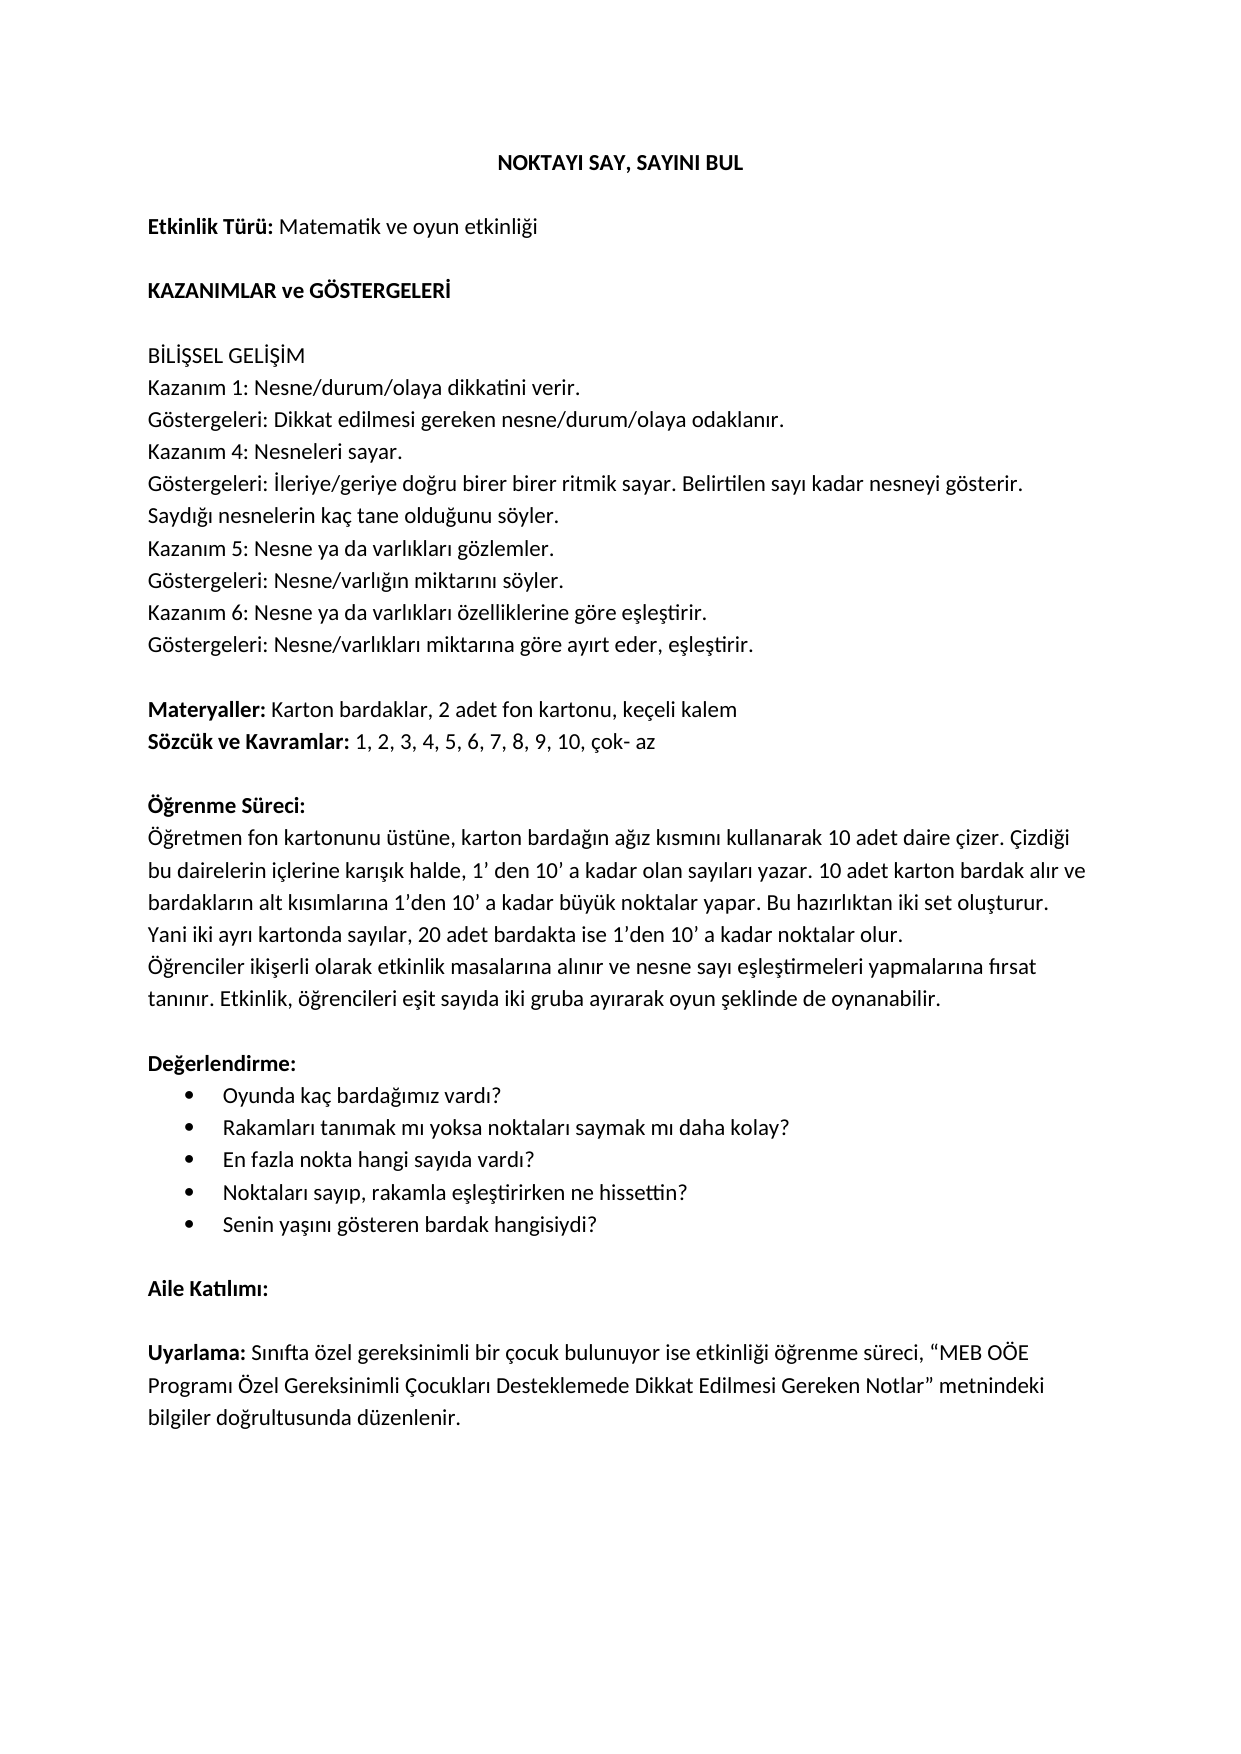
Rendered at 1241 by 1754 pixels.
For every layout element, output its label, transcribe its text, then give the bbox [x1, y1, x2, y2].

text Uyarlama: Sınıfta özel gereksinimli bir çocuk bulunuyor ise etkinliği öğrenme süreci, “MEB OÖE Programı Özel Gereksinimli Çocukları Desteklemede Dikkat Edilmesi Gereken Notlar” metnindeki bilgiler doğrultusunda düzenlenir. [148, 1338, 1093, 1431]
text Kazanım 4: Nesneleri sayar. Göstergeleri: İleriye/geriye doğru birer birer ritmik sayar. Belirtilen sayı kadar nesneyi gösterir. Saydığı nesnelerin kaç tane olduğunu söyler. [148, 437, 1093, 530]
text Aile Katılımı: [148, 1274, 1093, 1302]
text Kazanım 5: Nesne ya da varlıkları gözlemler. Göstergeleri: Nesne/varlığın miktarını söyler. [148, 534, 1093, 594]
text Sözcük ve Kavramlar: 1, 2, 3, 4, 5, 6, 7, 8, 9, 10, çok- az [148, 727, 1093, 755]
text Öğretmen fon kartonunu üstüne, karton bardağın ağız kısmını kullanarak 10 adet daire çizer. Çizdiği bu dairelerin içlerine karışık halde, 1’ den 10’ a kadar olan sayıları yazar. 10 adet karton bardak alır ve bardakların alt kısımlarına 1’den 10’ a kadar büyük noktalar yapar. Bu hazırlıktan iki set oluşturur. Yani iki ayrı kartonda sayılar, 20 adet bardakta ise 1’den 10’ a kadar noktalar olur. [148, 823, 1093, 948]
list Senin yaşını gösteren bardak hangisiydi? [185, 1210, 1093, 1238]
text KAZANIMLAR ve GÖSTERGELERİ [148, 276, 1093, 304]
list En fazla nokta hangi sayıda vardı? [185, 1145, 1093, 1173]
text Materyaller: Karton bardaklar, 2 adet fon kartonu, keçeli kalem [148, 695, 1093, 723]
text NOKTAYI SAY, SAYINI BUL [148, 148, 1093, 176]
list Rakamları tanımak mı yoksa noktaları saymak mı daha kolay? [185, 1113, 1093, 1141]
text BİLİŞSEL GELİŞİM Kazanım 1: Nesne/durum/olaya dikkatini verir. Göstergeleri: Dikkat edilmesi gereken nesne/durum/olaya odaklanır. [148, 341, 1093, 433]
text Öğrenciler ikişerli olarak etkinlik masalarına alınır ve nesne sayı eşleştirmeleri yapmalarına fırsat tanınır. Etkinlik, öğrencileri eşit sayıda iki gruba ayırarak oyun şeklinde de oynanabilir. [148, 952, 1093, 1012]
text Değerlendirme: [148, 1049, 1093, 1077]
text Öğrenme Süreci: [148, 791, 1093, 819]
list Noktaları sayıp, rakamla eşleştirirken ne hissettin? [185, 1178, 1093, 1206]
text Etkinlik Türü: Matematik ve oyun etkinliği [148, 212, 1093, 240]
text Kazanım 6: Nesne ya da varlıkları özelliklerine göre eşleştirir. Göstergeleri: Nesne/varlıkları miktarına göre ayırt eder, eşleştirir. [148, 598, 1093, 691]
list Oyunda kaç bardağımız vardı? [185, 1081, 1093, 1109]
